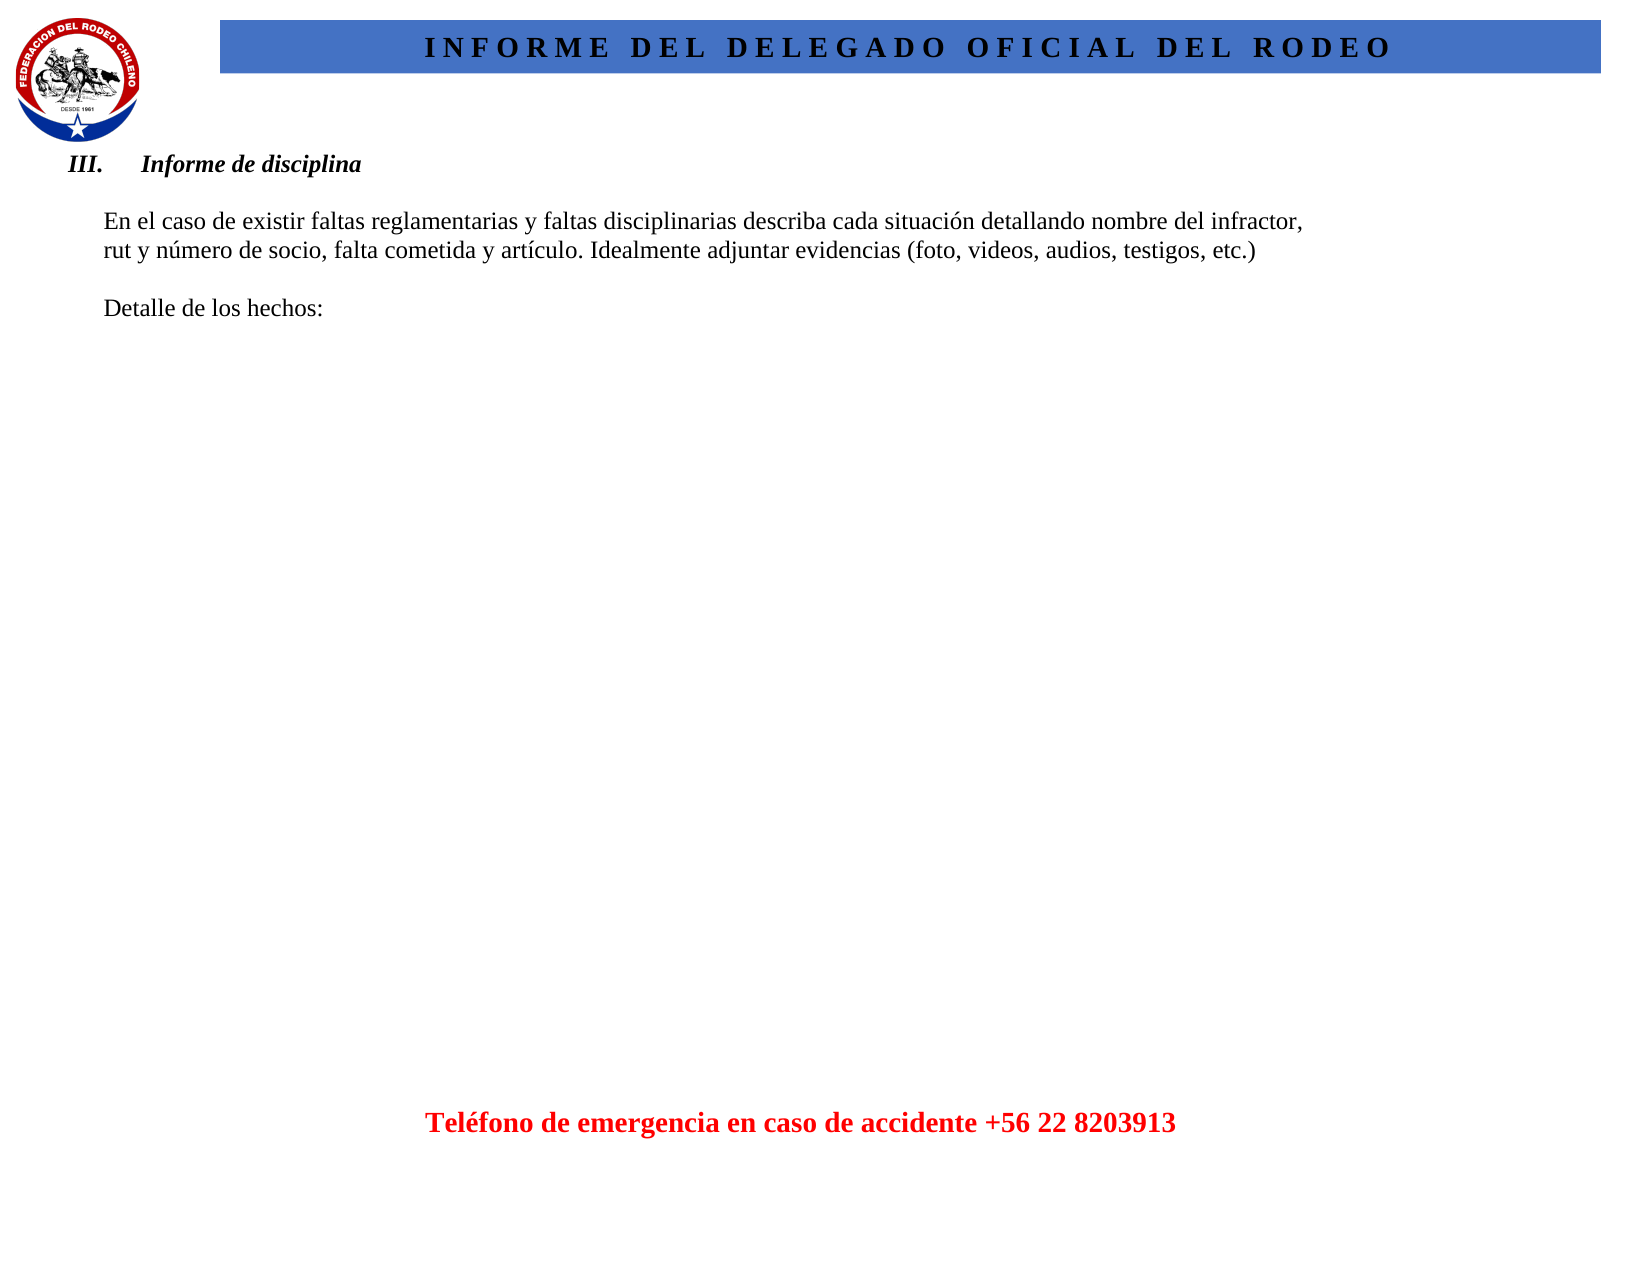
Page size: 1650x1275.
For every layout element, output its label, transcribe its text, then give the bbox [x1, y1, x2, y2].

list Informe de disciplina [103, 149, 1329, 178]
text En el caso de existir faltas reglamentarias y faltas disciplinarias describa cada situación detallando nombre del infractor, rut y número de socio, falta cometida y artículo. Idealmente adjuntar evidencias (foto, videos, audios, testigos, etc.) [103, 207, 1329, 264]
picture [15, 18, 140, 142]
text Detalle de los hechos: [103, 293, 1329, 322]
